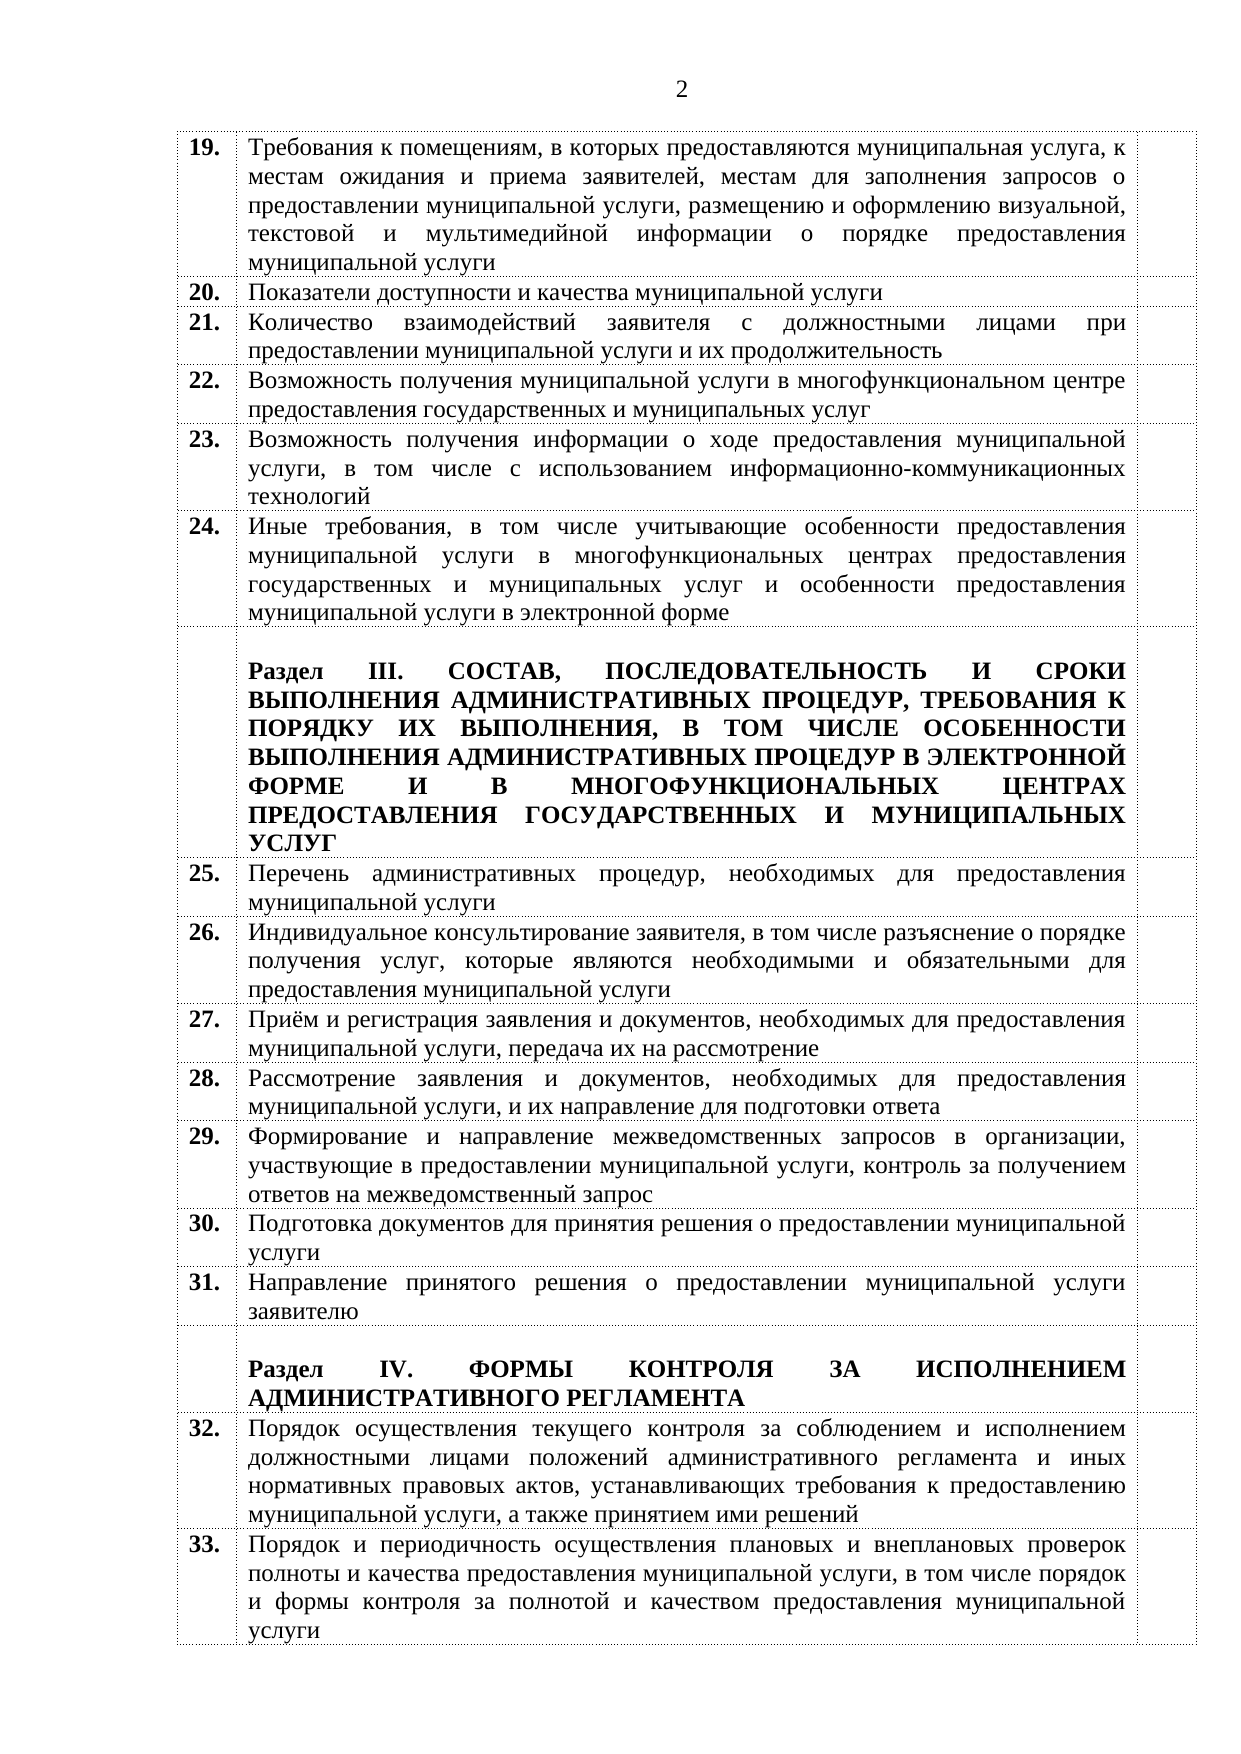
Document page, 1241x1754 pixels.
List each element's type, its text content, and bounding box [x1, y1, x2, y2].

table_cell Возможность получения информации о ходе предоставления муниципальной услуги, в том числе с использованием информационно-коммуникационных технологий [237, 423, 1138, 510]
table_cell [1138, 1062, 1197, 1120]
table_cell [177, 510, 237, 626]
table_cell [177, 1120, 237, 1207]
table_cell [1138, 1120, 1197, 1207]
table_cell Раздел IV. ФОРМЫ КОНТРОЛЯ ЗА ИСПОЛНЕНИЕМ АДМИНИСТРАТИВНОГО РЕГЛАМЕНТА [237, 1325, 1138, 1412]
table_cell [1138, 1208, 1197, 1266]
table_cell Приём и регистрация заявления и документов, необходимых для предоставления муниципальной услуги, передача их на рассмотрение [237, 1003, 1138, 1062]
table_cell Индивидуальное консультирование заявителя, в том числе разъяснение о порядке получения услуг, которые являются необходимыми и обязательными для предоставления муниципальной услуги [237, 916, 1138, 1003]
table_cell [177, 1412, 237, 1528]
table_cell [1138, 306, 1197, 364]
table_cell [177, 1208, 237, 1266]
table_cell [1138, 1003, 1197, 1062]
table_cell Показатели доступности и качества муниципальной услуги [237, 276, 1138, 306]
table_cell [177, 364, 237, 423]
table_cell [177, 1003, 237, 1062]
table_cell [177, 857, 237, 916]
table_cell Иные требования, в том числе учитывающие особенности предоставления муниципальной услуги в многофункциональных центрах предоставления государственных и муниципальных услуг и особенности предоставления муниципальной услуги в электронной форме [237, 510, 1138, 626]
table_cell [1138, 276, 1149, 306]
table_cell Формирование и направление межведомственных запросов в организации, участвующие в предоставлении муниципальной услуги, контроль за получением ответов на межведомственный запрос [237, 1120, 1138, 1207]
table_cell [177, 1266, 237, 1324]
table_cell Порядок осуществления текущего контроля за соблюдением и исполнением должностными лицами положений административного регламента и иных нормативных правовых актов, устанавливающих требования к предоставлению муниципальной услуги, а также принятием ими решений [237, 1412, 1138, 1528]
table_cell Порядок и периодичность осуществления плановых и внеплановых проверок полноты и качества предоставления муниципальной услуги, в том числе порядок и формы контроля за полнотой и качеством предоставления муниципальной услуги [237, 1528, 1138, 1644]
table_cell [177, 1528, 237, 1644]
table_cell [1138, 916, 1197, 1003]
table_cell [1138, 510, 1197, 626]
table_cell [1138, 423, 1197, 510]
table_cell [177, 916, 237, 1003]
table_cell [177, 1062, 237, 1120]
table_cell [1185, 276, 1197, 306]
table_cell [1138, 364, 1197, 423]
table_cell [177, 1325, 237, 1412]
table_cell [1138, 1528, 1197, 1644]
table_cell Требования к помещениям, в которых предоставляются муниципальная услуга, к местам ожидания и приема заявителей, местам для заполнения запросов о предоставлении муниципальной услуги, размещению и оформлению визуальной, текстовой и мультимедийной информации о порядке предоставления муниципальной услуги [237, 131, 1138, 276]
table_cell [177, 626, 237, 857]
table_cell Количество взаимодействий заявителя с должностными лицами при предоставлении муниципальной услуги и их продолжительность [237, 306, 1138, 364]
table_cell [1138, 626, 1197, 857]
table_cell [1138, 1266, 1197, 1324]
table_cell [177, 131, 237, 276]
table_cell Подготовка документов для принятия решения о предоставлении муниципальной услуги [237, 1208, 1138, 1266]
table_cell Рассмотрение заявления и документов, необходимых для предоставления муниципальной услуги, и их направление для подготовки ответа [237, 1062, 1138, 1120]
table_cell Перечень административных процедур, необходимых для предоставления муниципальной услуги [237, 857, 1138, 916]
table_cell Направление принятого решения о предоставлении муниципальной услуги заявителю [237, 1266, 1138, 1324]
table_cell Раздел III. СОСТАВ, ПОСЛЕДОВАТЕЛЬНОСТЬ И СРОКИ ВЫПОЛНЕНИЯ АДМИНИСТРАТИВНЫХ ПРОЦЕДУР, ТРЕБОВАНИЯ К ПОРЯДКУ ИХ ВЫПОЛНЕНИЯ, В ТОМ ЧИСЛЕ ОСОБЕННОСТИ ВЫПОЛНЕНИЯ АДМИНИСТРАТИВНЫХ ПРОЦЕДУР В ЭЛЕКТРОННОЙ ФОРМЕ И В МНОГОФУНКЦИОНАЛЬНЫХ ЦЕНТРАХ ПРЕДОСТАВЛЕНИЯ ГОСУДАРСТВЕННЫХ И МУНИЦИПАЛЬНЫХ УСЛУГ [237, 626, 1138, 857]
table_cell [177, 306, 237, 364]
table_cell Возможность получения муниципальной услуги в многофункциональном центре предоставления государственных и муниципальных услуг [237, 364, 1138, 423]
table_cell [177, 423, 237, 510]
table_cell [1138, 1412, 1197, 1528]
table_cell [177, 276, 237, 306]
table_cell [1138, 131, 1197, 276]
table_cell [1138, 857, 1197, 916]
table_cell [1138, 1325, 1197, 1412]
